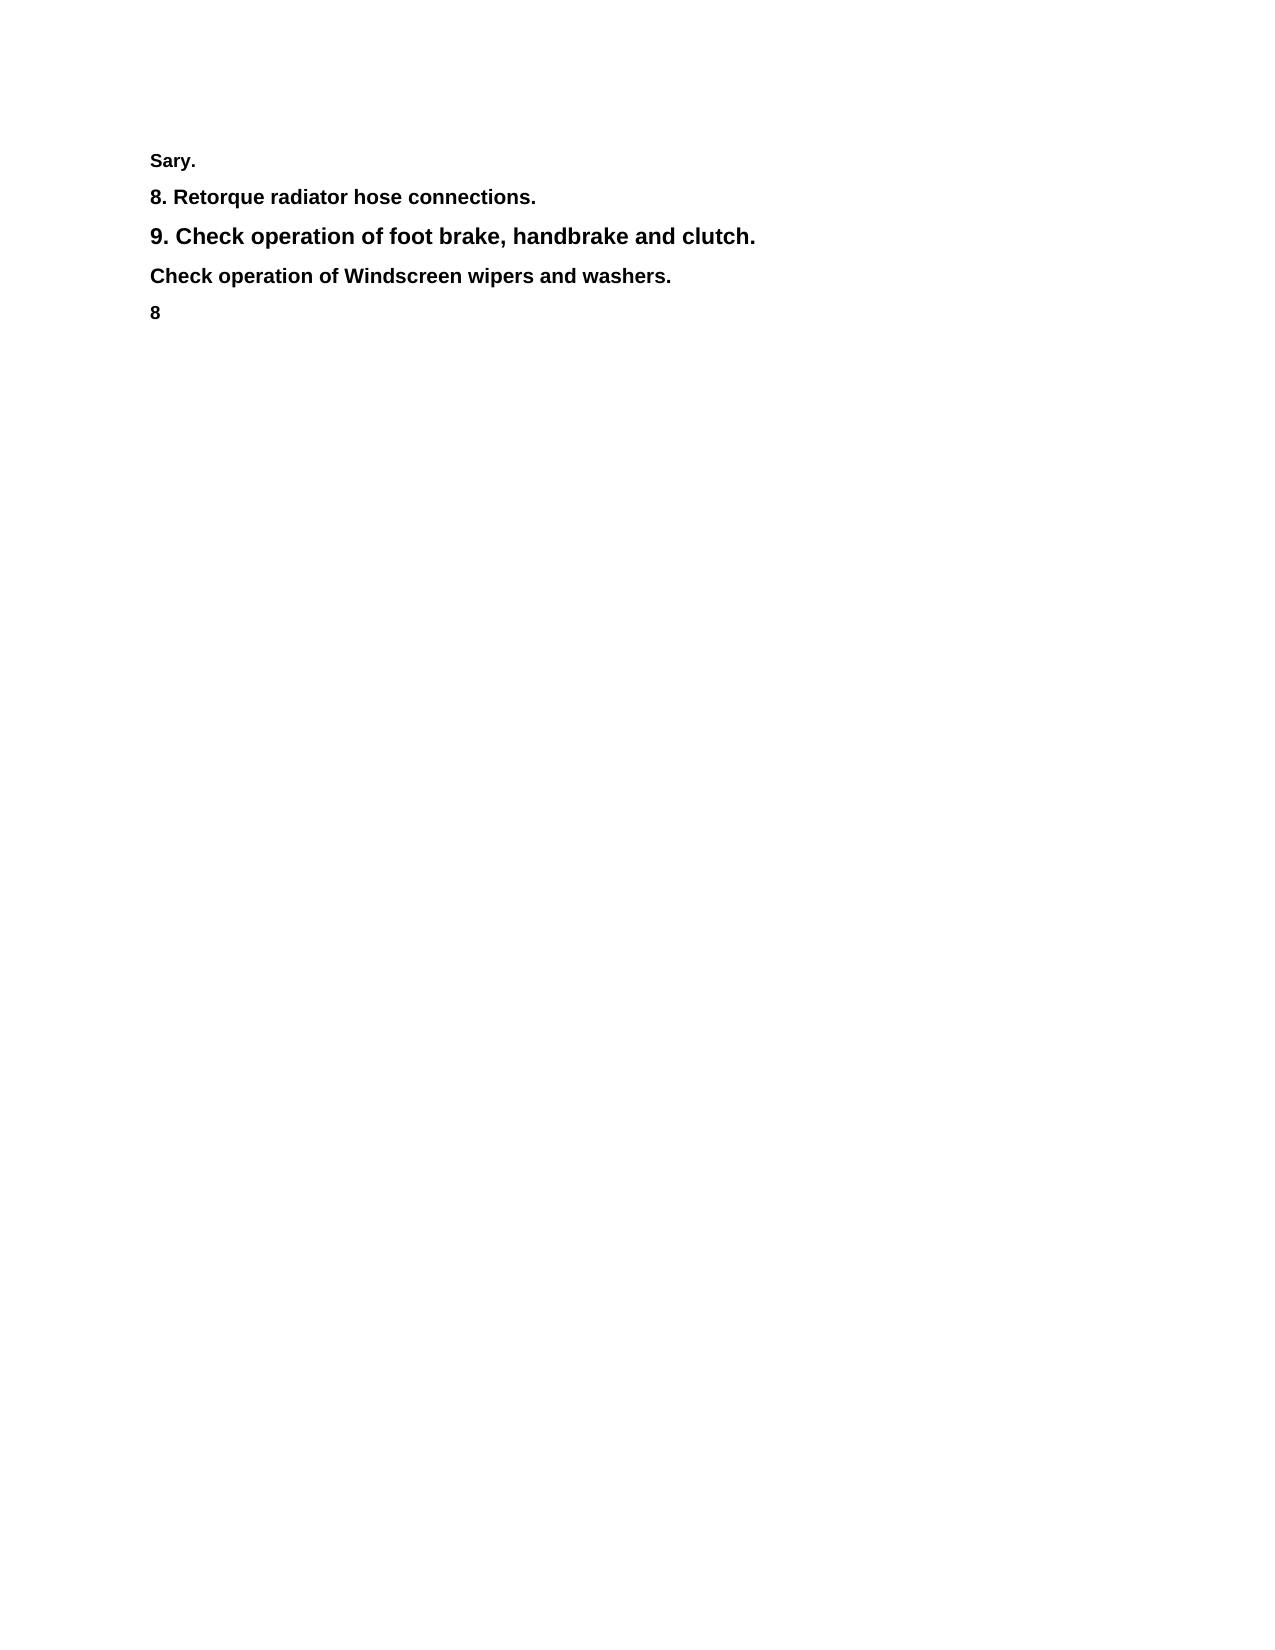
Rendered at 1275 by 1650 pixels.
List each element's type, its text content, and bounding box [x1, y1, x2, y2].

text Sary. [150, 150, 1125, 172]
text 8. Retorque radiator hose connections. [150, 185, 1125, 209]
text Check operation of Windscreen wipers and washers. [150, 264, 1125, 288]
text 8 [150, 302, 1125, 323]
text 9. Check operation of foot brake, handbrake and clutch. [150, 223, 1125, 249]
